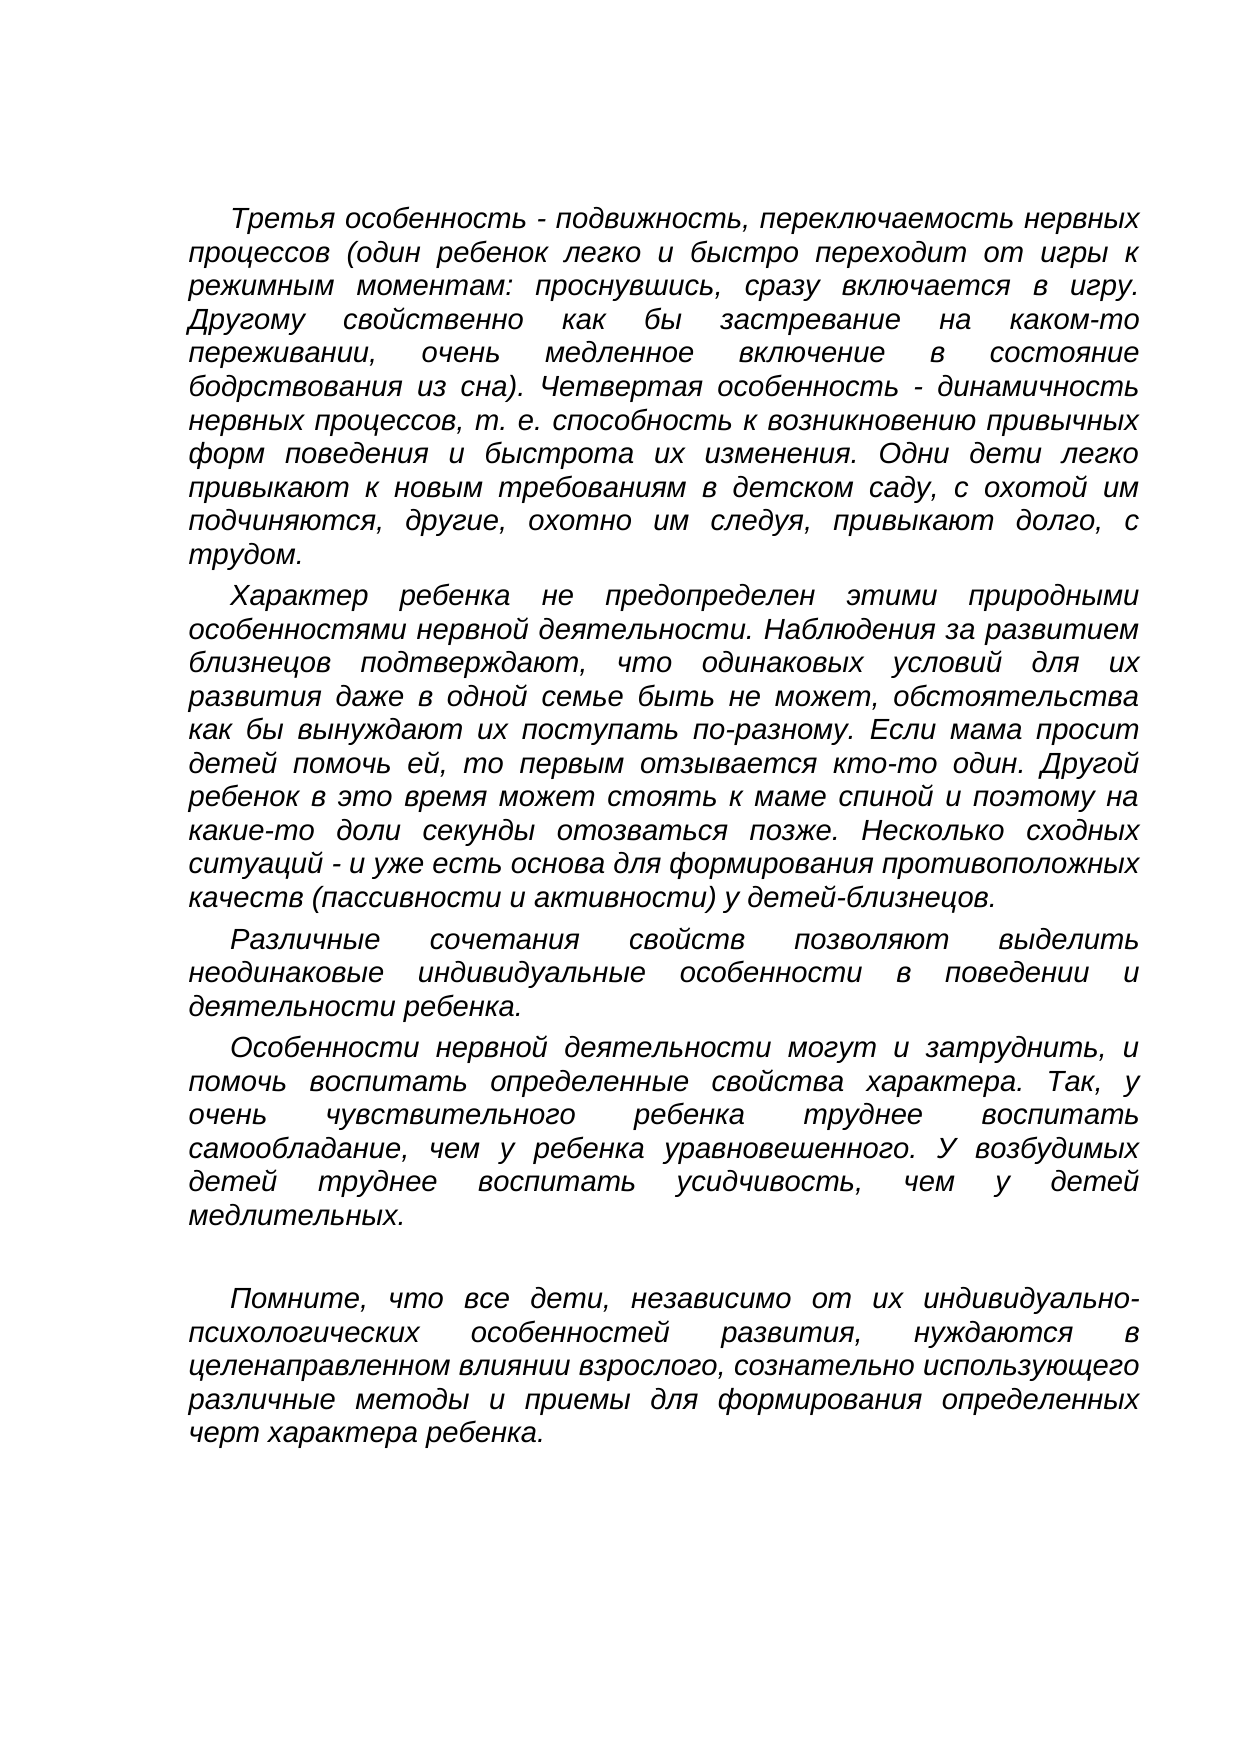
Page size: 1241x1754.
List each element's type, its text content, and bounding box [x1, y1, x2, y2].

text Третья особенность - подвижность, переключаемость нервных процессов (один ребенок легко и быстро переходит от игры к режимным моментам: проснувшись, сразу включается в игру. Другому свойственно как бы застревание на каком-то переживании, очень медленное включение в состояние бодрствования из сна). Четвертая особенность - динамичность нервных процессов, т. е. способность к возникновению привычных форм поведения и быстрота их изменения. Одни дети легко привыкают к новым требованиям в детском саду, с охотой им подчиняются, другие, охотно им следуя, привыкают долго, с трудом. [188, 201, 1141, 570]
text Характер ребенка не предопределен этими природными особенностями нервной деятельности. Наблюдения за развитием близнецов подтверждают, что одинаковых условий для их развития даже в одной семье быть не может, обстоятельства как бы вынуждают их поступать по-разному. Если мама просит детей помочь ей, то первым отзывается кто-то один. Другой ребенок в это время может стоять к маме спиной и поэтому на какие-то доли секунды отозваться позже. Несколько сходных ситуаций - и уже есть основа для формирования противоположных качеств (пассивности и активности) у детей-близнецов. [188, 578, 1141, 914]
text Особенности нервной деятельности могут и затруднить, и помочь воспитать определенные свойства характера. Так, у очень чувствительного ребенка труднее воспитать самообладание, чем у ребенка уравновешенного. У возбудимых детей труднее воспитать усидчивость, чем у детей медлительных. [188, 1030, 1141, 1232]
text Различные сочетания свойств позволяют выделить неодинаковые индивидуальные особенности в поведении и деятельности ребенка. [188, 922, 1141, 1022]
text Помните, что все дети, независимо от их индивидуально-психологических особенностей развития, нуждаются в целенаправленном влиянии взрослого, сознательно использующего различные методы и приемы для формирования определенных черт характера ребенка. [188, 1281, 1141, 1449]
